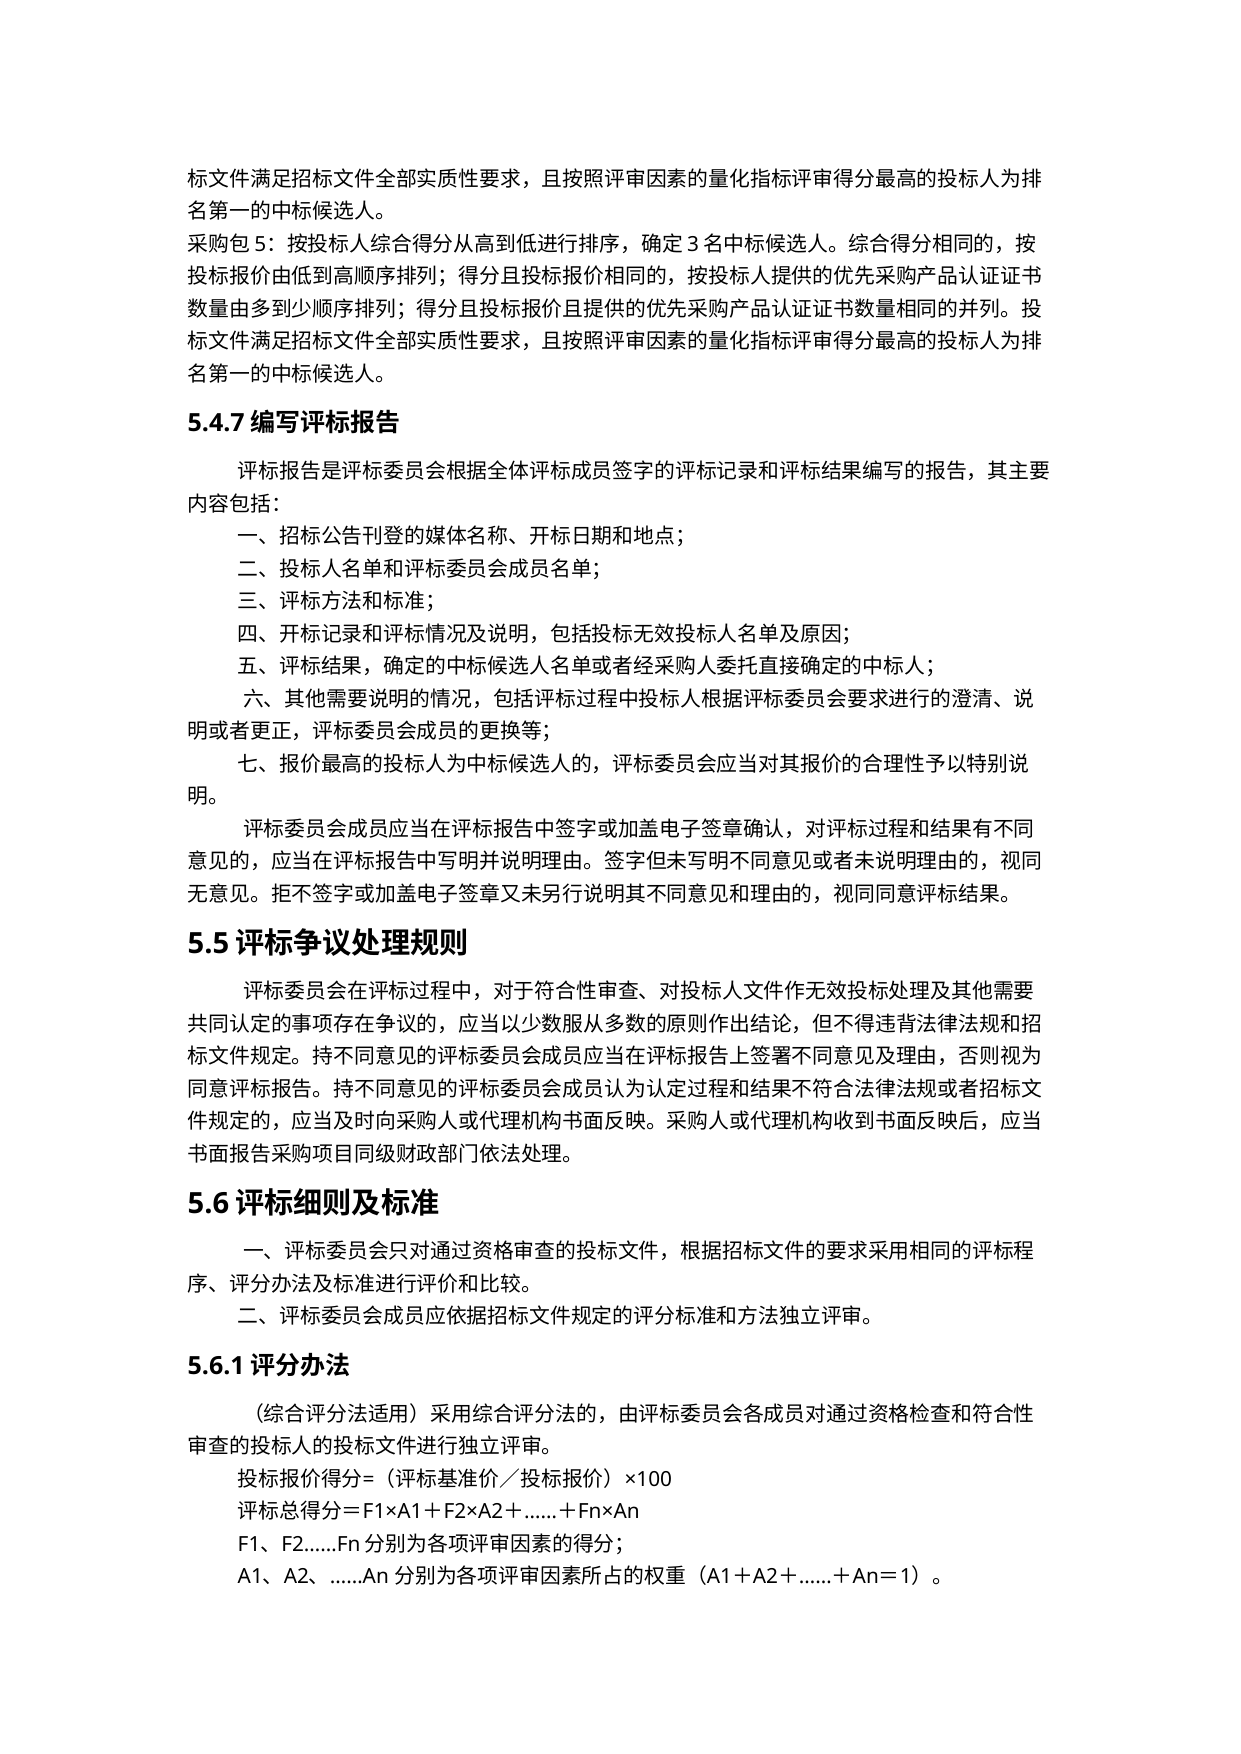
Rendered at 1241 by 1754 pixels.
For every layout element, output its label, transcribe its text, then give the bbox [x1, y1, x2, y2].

text 5.5评标争议处理规则 [187, 909, 1053, 974]
text F1、F2……Fn分别为各项评审因素的得分； [187, 1527, 1053, 1559]
text 5.4.7编写评标报告 [187, 389, 1053, 454]
text 评标委员会成员应当在评标报告中签字或加盖电子签章确认，对评标过程和结果有不同意见的，应当在评标报告中写明并说明理由。签字但未写明不同意见或者未说明理由的，视同无意见。拒不签字或加盖电子签章又未另行说明其不同意见和理由的，视同同意评标结果。 [187, 812, 1053, 909]
text 二、投标人名单和评标委员会成员名单； [187, 552, 1053, 584]
text 四、开标记录和评标情况及说明，包括投标无效投标人名单及原因； [187, 617, 1053, 649]
text 评标总得分＝F1×A1＋F2×A2＋……＋Fn×An [187, 1494, 1053, 1527]
text 二、评标委员会成员应依据招标文件规定的评分标准和方法独立评审。 [187, 1299, 1053, 1332]
text 一、评标委员会只对通过资格审查的投标文件，根据招标文件的要求采用相同的评标程序、评分办法及标准进行评价和比较。 [187, 1234, 1053, 1299]
text A1、A2、……An 分别为各项评审因素所占的权重（A1＋A2＋……＋An＝1）。 [187, 1559, 1053, 1592]
text 5.6评标细则及标准 [187, 1169, 1053, 1234]
text （综合评分法适用）采用综合评分法的，由评标委员会各成员对通过资格检查和符合性审查的投标人的投标文件进行独立评审。 [187, 1397, 1053, 1462]
text 5.6.1评分办法 [187, 1332, 1053, 1397]
text 六、其他需要说明的情况，包括评标过程中投标人根据评标委员会要求进行的澄清、说明或者更正，评标委员会成员的更换等； [187, 682, 1053, 747]
text 评标委员会在评标过程中，对于符合性审查、对投标人文件作无效投标处理及其他需要共同认定的事项存在争议的，应当以少数服从多数的原则作出结论，但不得违背法律法规和招标文件规定。持不同意见的评标委员会成员应当在评标报告上签署不同意见及理由，否则视为同意评标报告。持不同意见的评标委员会成员认为认定过程和结果不符合法律法规或者招标文件规定的，应当及时向采购人或代理机构书面反映。采购人或代理机构收到书面反映后，应当书面报告采购项目同级财政部门依法处理。 [187, 974, 1053, 1169]
text 三、评标方法和标准； [187, 584, 1053, 617]
text 投标报价得分=（评标基准价／投标报价）×100 [187, 1462, 1053, 1494]
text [187, 162, 1053, 227]
text 七、报价最高的投标人为中标候选人的，评标委员会应当对其报价的合理性予以特别说明。 [187, 747, 1053, 812]
text 评标报告是评标委员会根据全体评标成员签字的评标记录和评标结果编写的报告，其主要内容包括： [187, 454, 1053, 519]
text 采购包5：按投标人综合得分从高到低进行排序，确定3名中标候选人。综合得分相同的，按投标报价由低到高顺序排列；得分且投标报价相同的，按投标人提供的优先采购产品认证证书数量由多到少顺序排列；得分且投标报价且提供的优先采购产品认证证书数量相同的并列。投标文件满足招标文件全部实质性要求，且按照评审因素的量化指标评审得分最高的投标人为排名第一的中标候选人。 [187, 227, 1053, 389]
text 五、评标结果，确定的中标候选人名单或者经采购人委托直接确定的中标人； [187, 649, 1053, 682]
text 一、招标公告刊登的媒体名称、开标日期和地点； [187, 519, 1053, 552]
